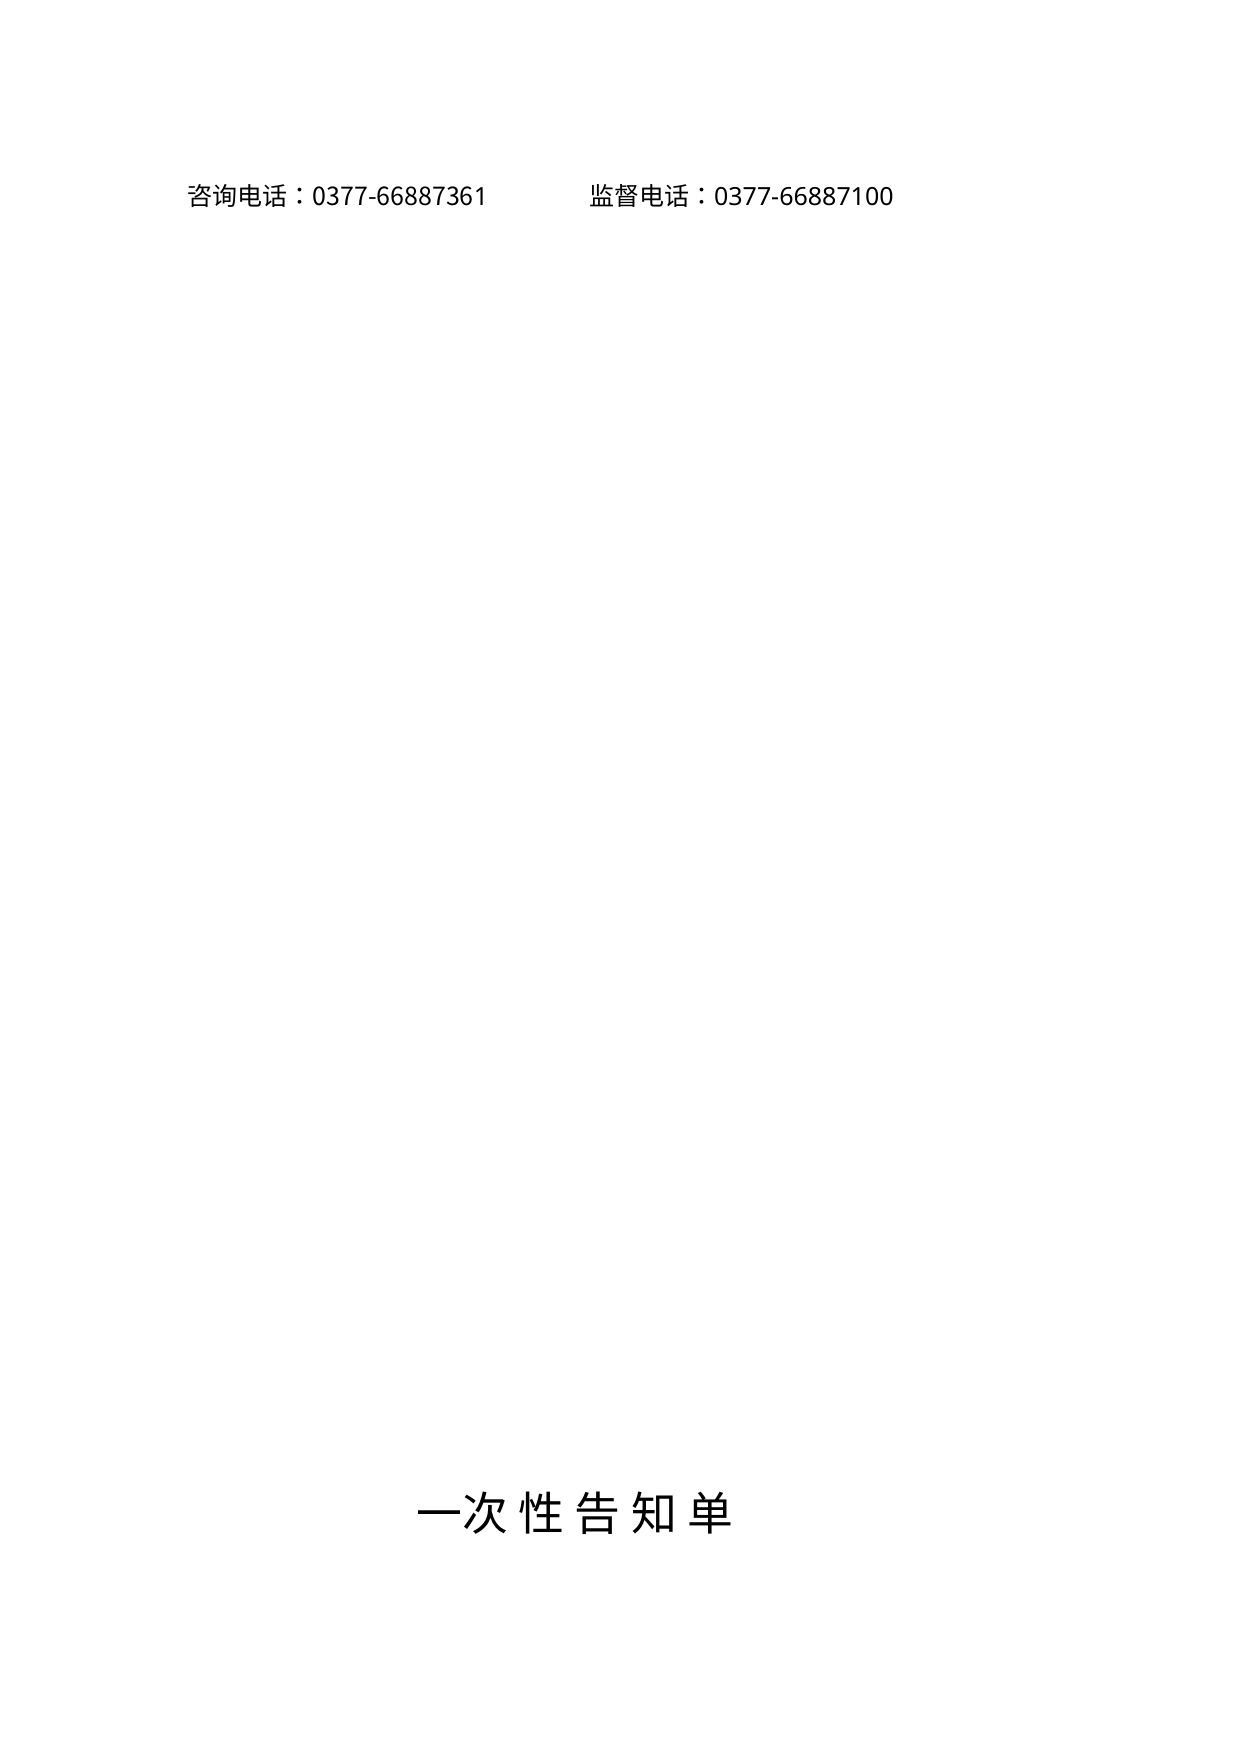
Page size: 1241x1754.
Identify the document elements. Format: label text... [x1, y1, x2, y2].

text 一次 性 告 知 单 [187, 1462, 1053, 1559]
text 咨询电话：0377-66887361 监督电话：0377-66887100 [187, 162, 1053, 227]
